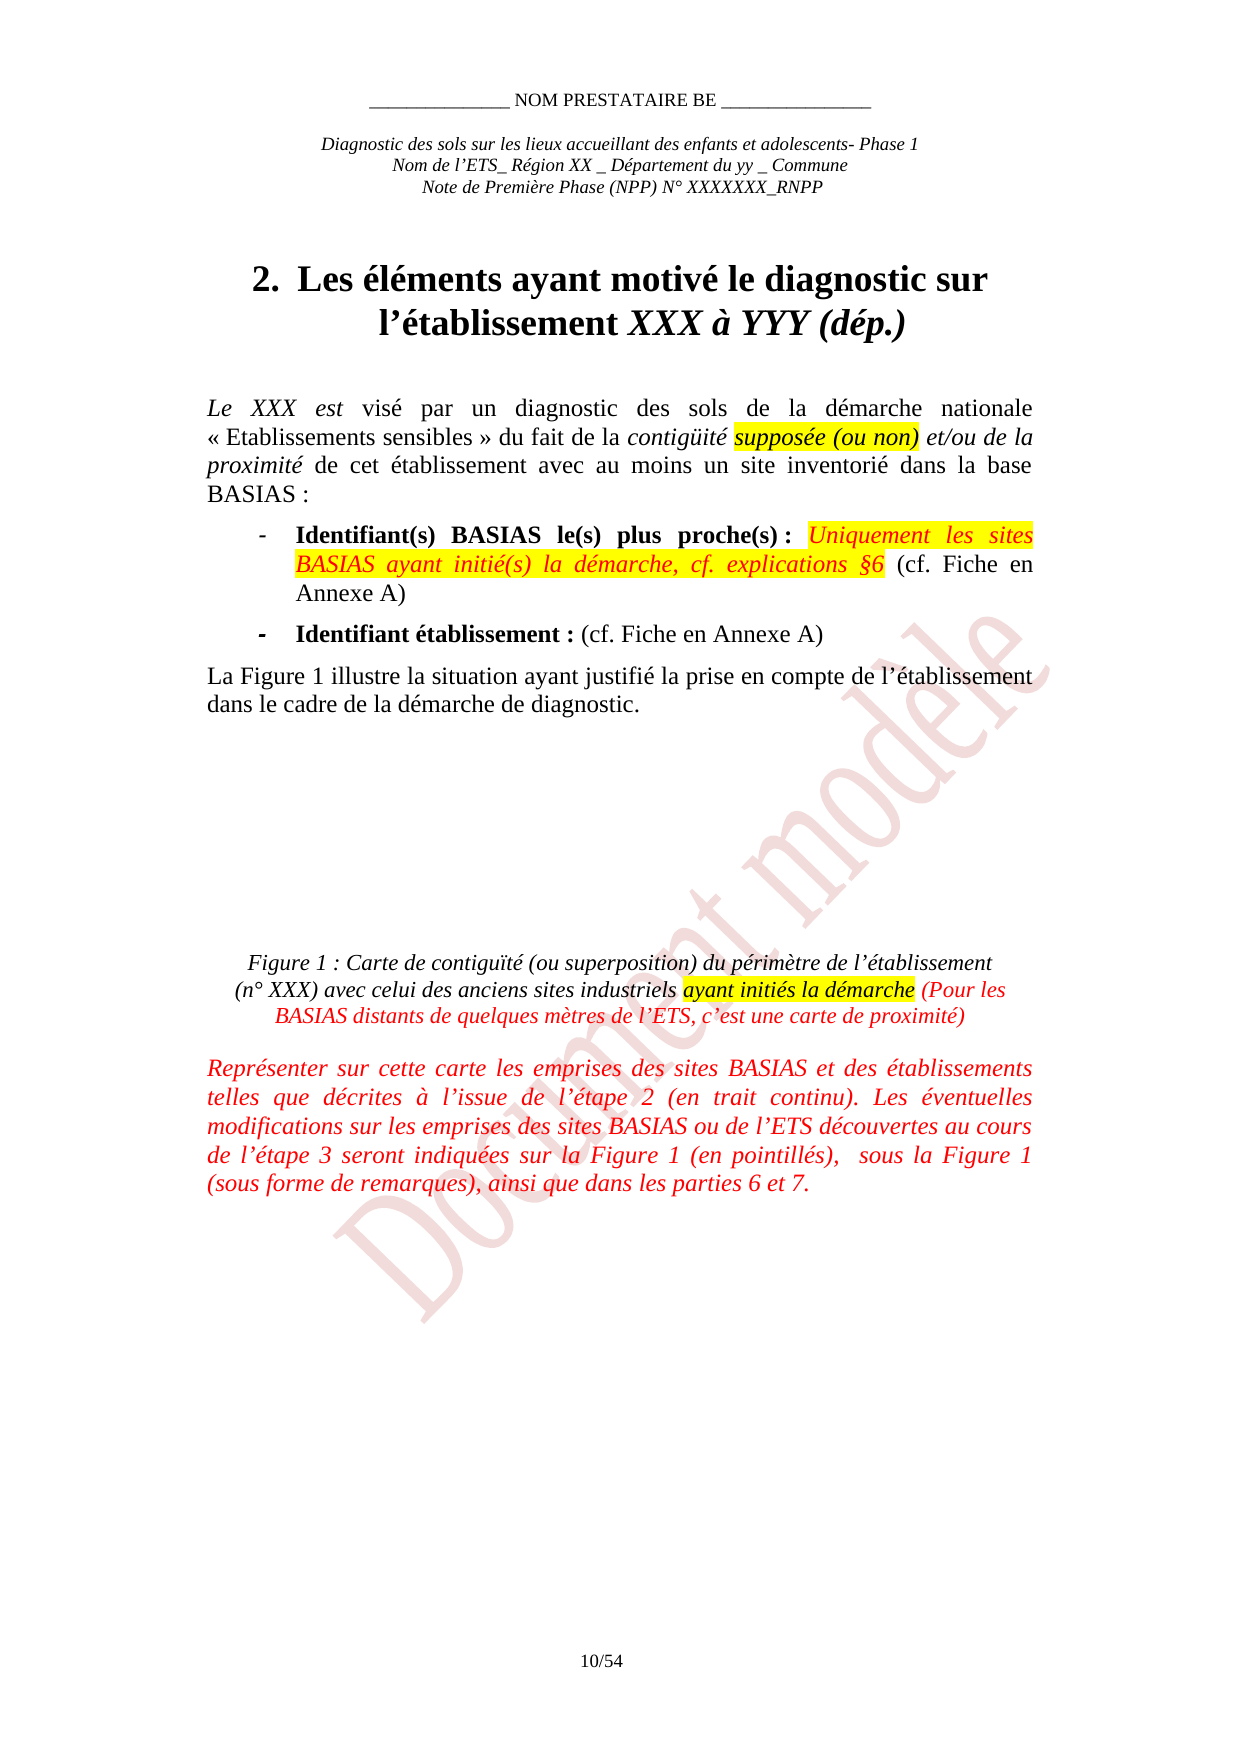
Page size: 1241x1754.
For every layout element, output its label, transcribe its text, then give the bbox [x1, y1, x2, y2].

list Identifiant établissement : (cf. Fiche en Annexe A) [258, 619, 1033, 648]
text Le XXX est visé par un diagnostic des sols de la démarche nationale « Etablissements sensibles » du fait de la contigüité supposée (ou non) et/ou de la proximité de cet établissement avec au moins un site inventorié dans : [207, 393, 1033, 508]
text Figure 1 : Carte de contiguïté (ou superposition) du périmètre de l’établissement (n° XXX) avec celui des anciens sites industriels ayant initiés la démarche (Pour les BASIAS distants de quelques mètres de l’ETS, c’est une carte de proximité) [207, 949, 1033, 1028]
list Identifiant(s) BASIAS le(s) plus proche(s) : Uniquement les sites BASIAS ayant initié(s) la démarche, cf. explications §6 (cf. Fiche en Annexe A) [258, 521, 1033, 607]
subtitle Les éléments ayant motivé le diagnostic sur l’établissement XXX à YYY (dép.) [207, 257, 1033, 343]
text Représenter sur cette carte les emprises des sites BASIAS et des établissements telles que décrites à l’issue de l’étape 2 (en trait continu). Les éventuelles modifications sur les emprises des sites BASIAS ou de l’ETS découvertes au cours de l’étape 3 seront indiquées sur la Figure 1 (en pointillés), sous la Figure 1 (sous forme de remarques), ainsi que dans les parties 6 et 7. [207, 1053, 1033, 1197]
text La Figure 1 illustre la situation ayant justifié la prise en compte de l’établissement dans le cadre de la démarche de diagnostic. [207, 661, 1033, 718]
